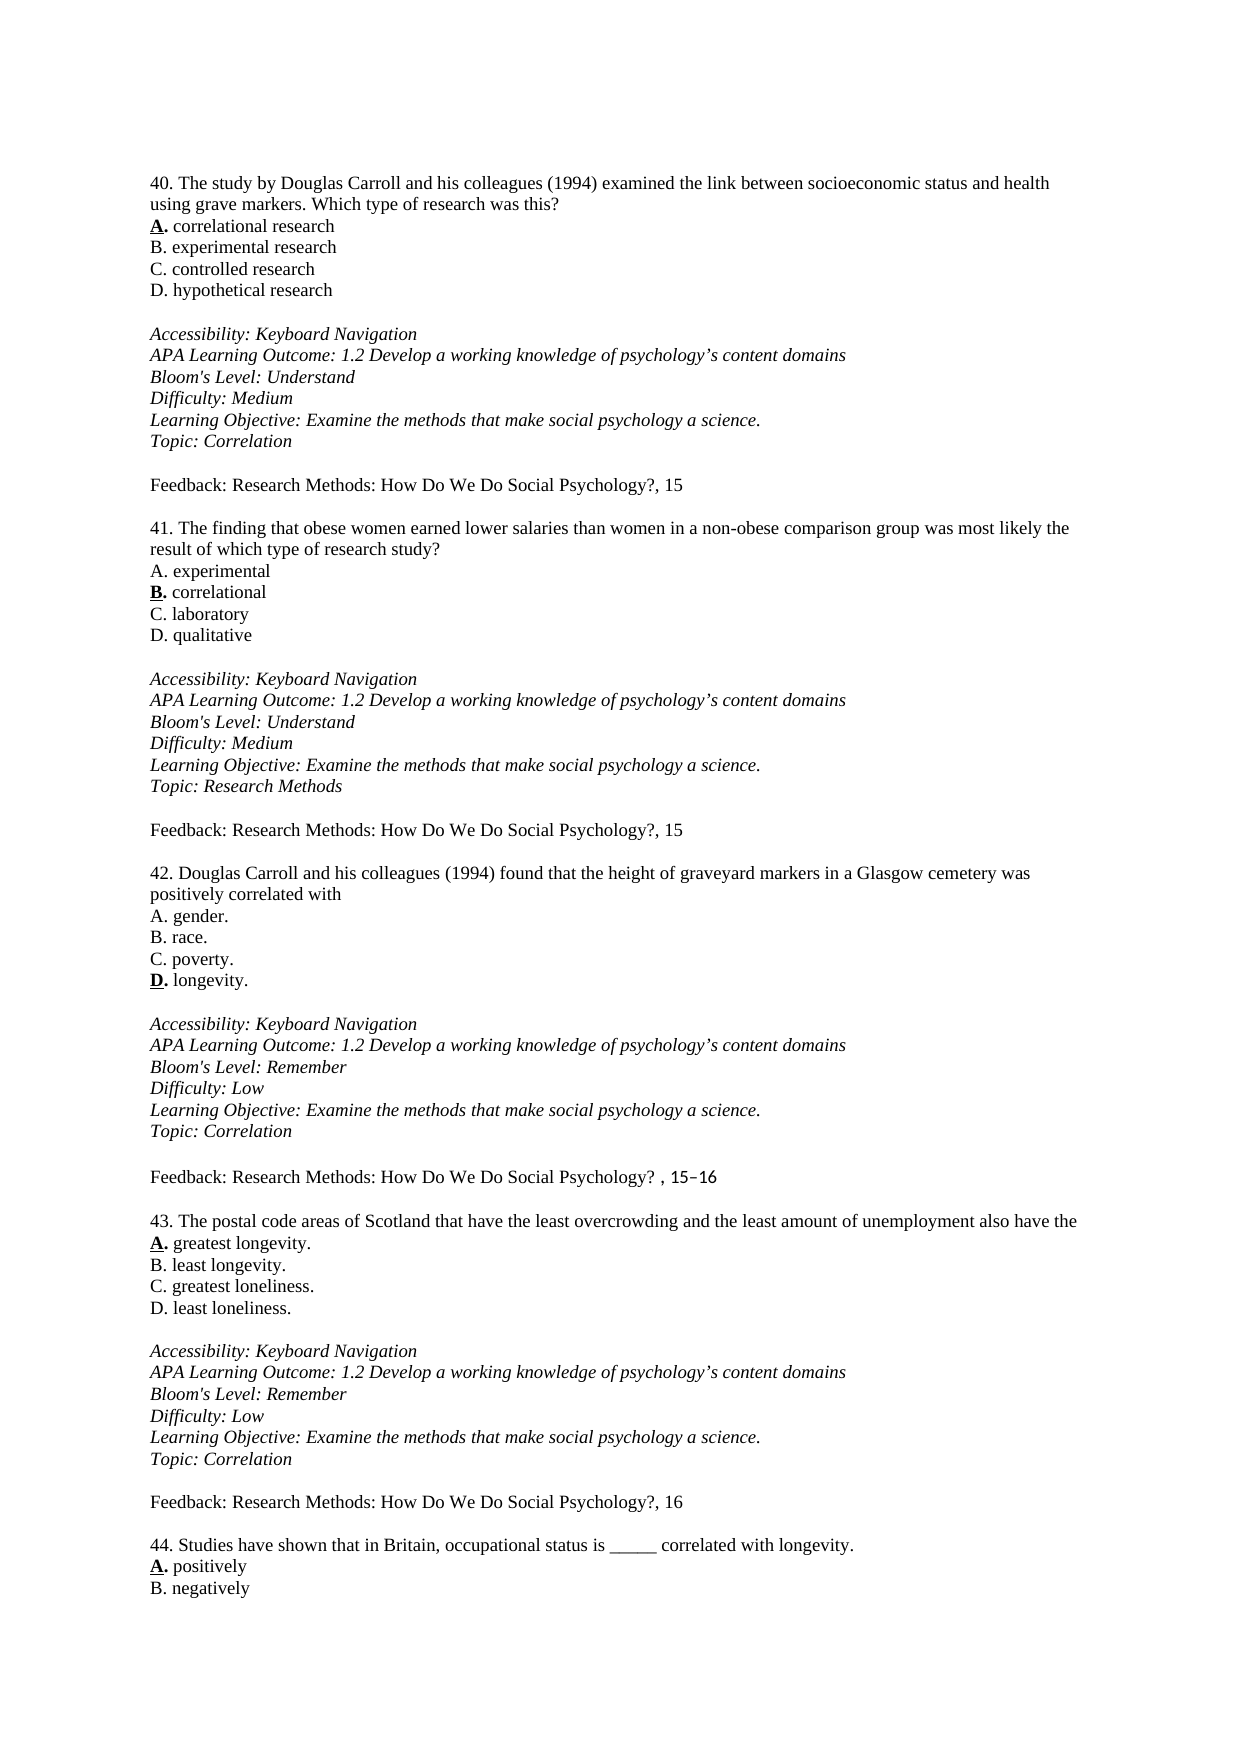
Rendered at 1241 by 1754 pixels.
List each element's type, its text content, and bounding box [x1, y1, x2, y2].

text B. race. [150, 926, 1090, 948]
text Accessibility: Keyboard Navigation [150, 301, 1090, 344]
text Difficulty: Medium [150, 732, 1090, 754]
text Feedback: Research Methods: How Do We Do Social Psychology?, 15 [150, 473, 1090, 495]
text APA Learning Outcome: 1.2 Develop a working knowledge of psychology’s content domains [150, 344, 1090, 366]
text Bloom's Level: Remember [150, 1056, 1090, 1077]
text Topic: Research Methods [150, 775, 1090, 797]
text Topic: Correlation [150, 1120, 1090, 1142]
text A. gender. [150, 905, 1090, 926]
text Feedback: Research Methods: How Do We Do Social Psychology?, 15 [150, 818, 1090, 840]
text C. greatest loneliness. [150, 1275, 1090, 1297]
text C. controlled research [150, 258, 1090, 279]
text Accessibility: Keyboard Navigation [150, 646, 1090, 689]
text Learning Objective: Examine the methods that make social psychology a science. [150, 1426, 1090, 1448]
text 42. Douglas Carroll and his colleagues (1994) found that the height of graveyard markers in a Glasgow cemetery was positively correlated with [150, 862, 1090, 905]
text Bloom's Level: Understand [150, 366, 1090, 387]
text Bloom's Level: Understand [150, 711, 1090, 732]
text Learning Objective: Examine the methods that make social psychology a science. [150, 1099, 1090, 1120]
text D. longevity. [150, 969, 1090, 991]
text A. greatest longevity. [150, 1232, 1090, 1253]
text A. positively [150, 1555, 1090, 1577]
text Feedback: Research Methods: How Do We Do Social Psychology?, 16 [150, 1491, 1090, 1512]
text Topic: Correlation [150, 430, 1090, 452]
text 44. Studies have shown that in Britain, occupational status is _____ correlated with longevity. [150, 1534, 1090, 1555]
text A. correlational research [150, 215, 1090, 236]
text D. least loneliness. [150, 1297, 1090, 1318]
text 41. The finding that obese women earned lower salaries than women in a non-obese comparison group was most likely the result of which type of research study? [150, 517, 1090, 560]
text B. negatively [150, 1577, 1090, 1598]
text C. laboratory [150, 603, 1090, 624]
text Difficulty: Low [150, 1404, 1090, 1426]
text Difficulty: Low [150, 1077, 1090, 1099]
text Topic: Correlation [150, 1448, 1090, 1469]
text B. experimental research [150, 236, 1090, 258]
text APA Learning Outcome: 1.2 Develop a working knowledge of psychology’s content domains [150, 1034, 1090, 1056]
text APA Learning Outcome: 1.2 Develop a working knowledge of psychology’s content domains [150, 689, 1090, 711]
text Learning Objective: Examine the methods that make social psychology a science. [150, 409, 1090, 430]
text Learning Objective: Examine the methods that make social psychology a science. [150, 754, 1090, 775]
text Feedback: Research Methods: How Do We Do Social Psychology? , 15–16 [150, 1163, 1090, 1189]
text 40. The study by Douglas Carroll and his colleagues (1994) examined the link between socioeconomic status and health using grave markers. Which type of research was this? [150, 172, 1090, 215]
text Accessibility: Keyboard Navigation [150, 991, 1090, 1034]
text 43. The postal code areas of Scotland that have the least overcrowding and the least amount of unemployment also have the [150, 1210, 1090, 1232]
text Accessibility: Keyboard Navigation [150, 1318, 1090, 1361]
text Difficulty: Medium [150, 387, 1090, 409]
text D. hypothetical research [150, 279, 1090, 301]
text C. poverty. [150, 948, 1090, 969]
text A. experimental [150, 560, 1090, 581]
text B. correlational [150, 581, 1090, 603]
text D. qualitative [150, 624, 1090, 646]
text APA Learning Outcome: 1.2 Develop a working knowledge of psychology’s content domains [150, 1361, 1090, 1383]
text Bloom's Level: Remember [150, 1383, 1090, 1404]
text B. least longevity. [150, 1253, 1090, 1275]
